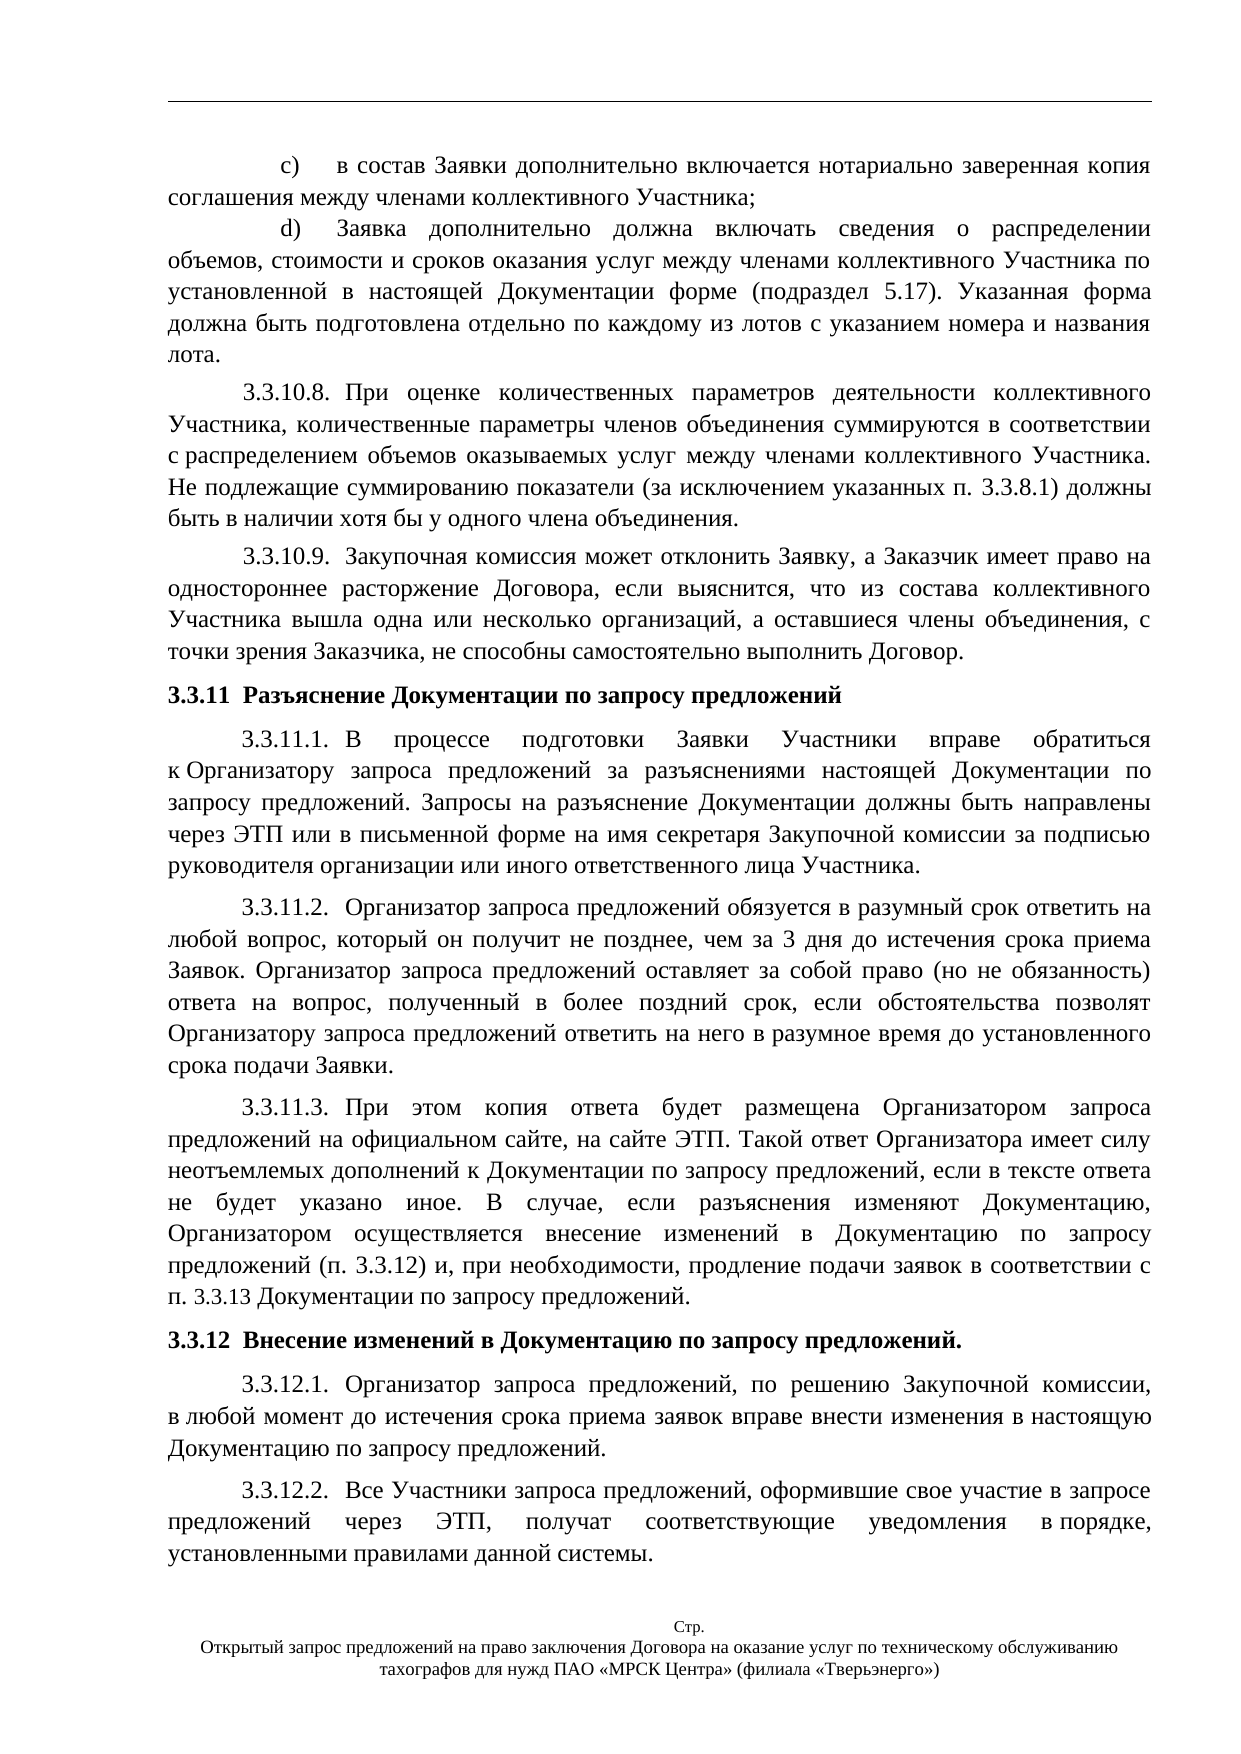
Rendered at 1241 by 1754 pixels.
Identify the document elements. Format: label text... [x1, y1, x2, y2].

list При этом копия ответа будет размещена Организатором запроса предложений на официальном сайте, на сайте ЭТП. Такой ответ Организатора имеет силу неотъемлемых дополнений к Документации по запросу предложений, если в тексте ответа не будет указано иное. В случае, если разъяснения изменяют Документацию, Организатором осуществляется внесение изменений в Документацию по запросу предложений (п. 3.3.12) и, при необходимости, продление подачи заявок в соответствии с п. 3.3.13 Документации по запросу предложений. [168, 1092, 1152, 1310]
list При оценке количественных параметров деятельности коллективного Участника, количественные параметры членов объединения суммируются в соответствии с распределением объемов оказываемых услуг между членами коллективного Участника. Не подлежащие суммированию показатели (за исключением указанных п. 3.3.8.1) должны быть в наличии хотя бы у одного члена объединения. [168, 377, 1152, 532]
subtitle Разъяснение Документации по запросу предложений [168, 680, 1152, 709]
subtitle Внесение изменений в Документацию по запросу предложений. [168, 1326, 1152, 1354]
list В процессе подготовки Заявки Участники вправе обратиться к Организатору запроса предложений за разъяснениями настоящей Документации по запросу предложений. Запросы на разъяснение Документации должны быть направлены через ЭТП или в письменной форме на имя секретаря Закупочной комиссии за подписью руководителя организации или иного ответственного лица Участника. [168, 724, 1152, 879]
list Организатор запроса предложений обязуется в разумный срок ответить на любой вопрос, который он получит не позднее, чем за 3 дня до истечения срока приема Заявок. Организатор запроса предложений оставляет за собой право (но не обязанность) ответа на вопрос, полученный в более поздний срок, если обстоятельства позволят Организатору запроса предложений ответить на него в разумное время до установленного срока подачи Заявки. [168, 892, 1152, 1079]
list Организатор запроса предложений, по решению Закупочной комиссии, в любой момент до истечения срока приема заявок вправе внести изменения в настоящую Документацию по запросу предложений. [168, 1369, 1152, 1461]
list Заявка дополнительно должна включать сведения о распределении объемов, стоимости и сроков оказания услуг между членами коллективного Участника по установленной в настоящей Документации форме (подраздел 5.17). Указанная форма должна быть подготовлена отдельно по каждому из лотов с указанием номера и названия лота. [168, 213, 1152, 368]
list Закупочная комиссия может отклонить Заявку, а Заказчик имеет право на одностороннее расторжение Договора, если выяснится, что из состава коллективного Участника вышла одна или несколько организаций, а оставшиеся члены объединения, с точки зрения Заказчика, не способны самостоятельно выполнить Договор. [168, 541, 1152, 665]
list Все Участники запроса предложений, оформившие свое участие в запросе предложений через ЭТП, получат соответствующие уведомления в порядке, установленными правилами данной системы. [168, 1475, 1152, 1567]
list в состав Заявки дополнительно включается нотариально заверенная копия соглашения между членами коллективного Участника; [168, 150, 1152, 210]
